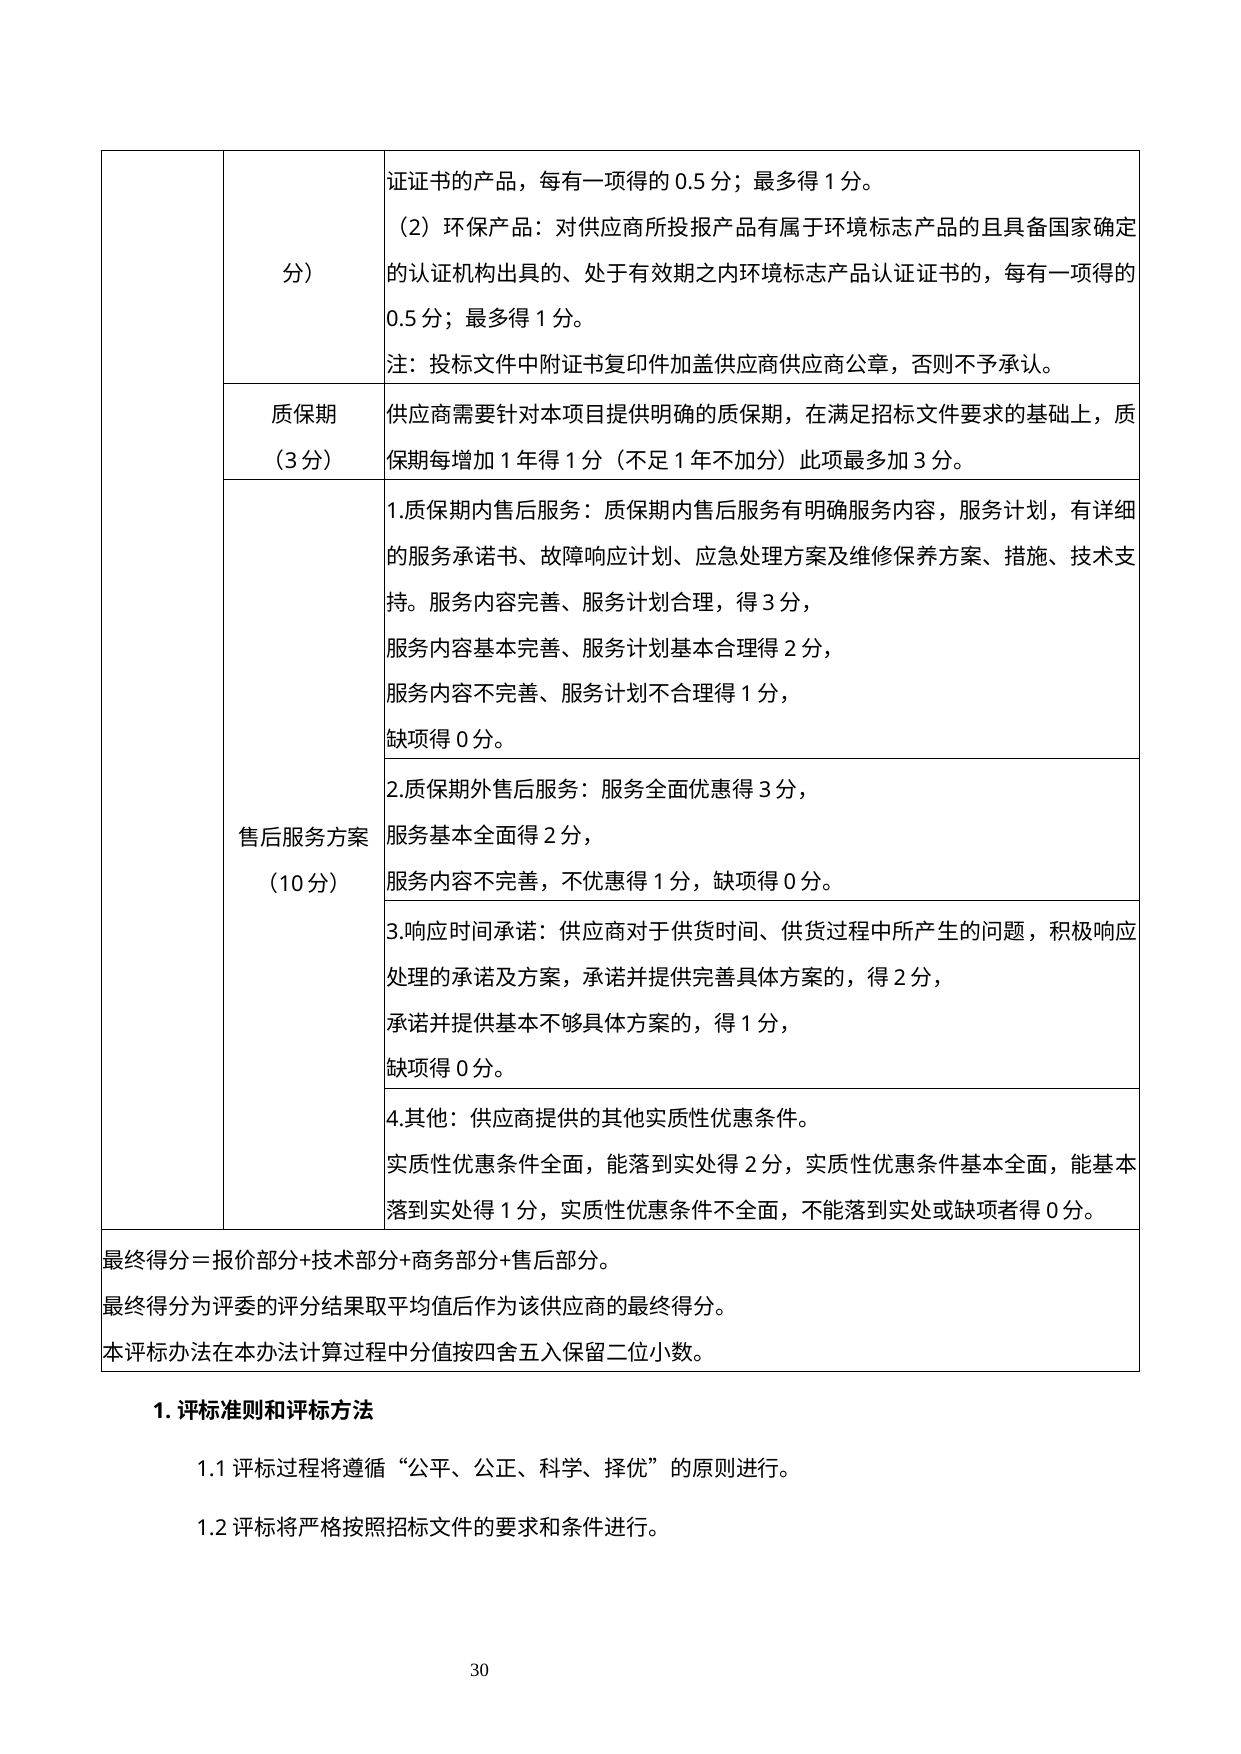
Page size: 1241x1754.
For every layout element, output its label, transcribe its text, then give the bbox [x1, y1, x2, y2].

text 1.2 评标将严格按照招标文件的要求和条件进行。 [152, 1488, 1088, 1547]
table_cell 3.响应时间承诺：供应商对于供货时间、供货过程中所产生的问题，积极响应处理的承诺及方案，承诺并提供完善具体方案的，得2分， 承诺并提供基本不够具体方案的，得1分， 缺项得0分。 [385, 901, 1139, 1087]
table_cell 供应商需要针对本项目提供明确的质保期，在满足招标文件要求的基础上，质保期每增加1年得1分（不足1年不加分）此项最多加3 分。 [385, 384, 1139, 479]
table_cell 2.质保期外售后服务：服务全面优惠得3分， 服务基本全面得2分， 服务内容不完善，不优惠得1分，缺项得0分。 [385, 759, 1139, 900]
table_cell 最终得分＝报价部分+技术部分+商务部分+售后部分。 最终得分为评委的评分结果取平均值后作为该供应商的最终得分。 本评标办法在本办法计算过程中分值按四舍五入保留二位小数。 [102, 1230, 1139, 1371]
table_cell 质保期 （3分） [224, 384, 384, 479]
table_cell 1.质保期内售后服务：质保期内售后服务有明确服务内容，服务计划，有详细的服务承诺书、故障响应计划、应急处理方案及维修保养方案、措施、技术支持。服务内容完善、服务计划合理，得3分， 服务内容基本完善、服务计划基本合理得2分， 服务内容不完善、服务计划不合理得1分， 缺项得0分。 [385, 480, 1139, 758]
table_cell 优先采购节能、环保产品（2分） [224, 151, 384, 383]
table_cell 售后服务方案（10分） [224, 480, 384, 1229]
table_cell 4.其他：供应商提供的其他实质性优惠条件。 实质性优惠条件全面，能落到实处得2分，实质性优惠条件基本全面，能基本落到实处得1分，实质性优惠条件不全面，不能落到实处或缺项者得0分。 [385, 1089, 1139, 1229]
text 1.1 评标过程将遵循“公平、公正、科学、择优”的原则进行。 [152, 1430, 1088, 1488]
text 1. 评标准则和评标方法 [152, 1372, 1088, 1430]
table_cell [385, 151, 1139, 383]
